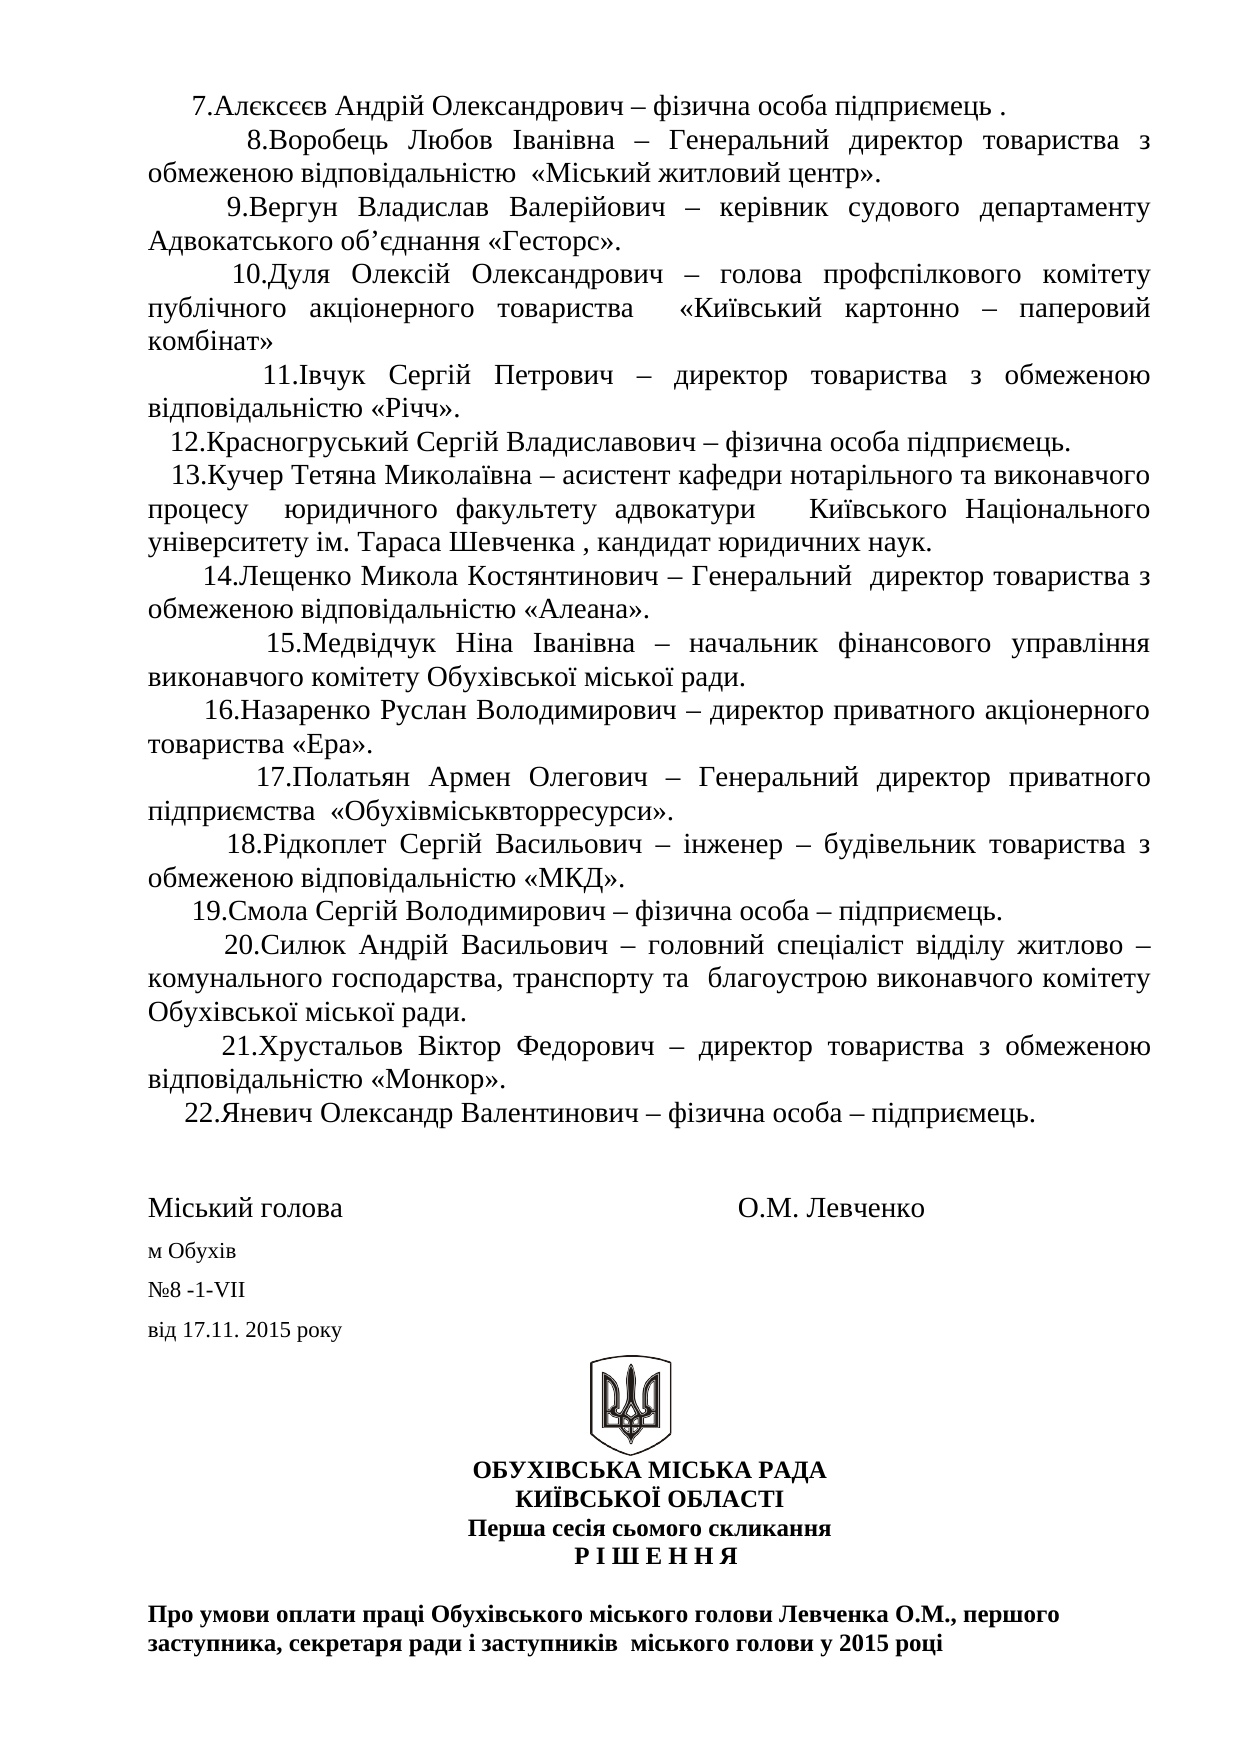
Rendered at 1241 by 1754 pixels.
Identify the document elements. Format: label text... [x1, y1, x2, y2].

text 10.Дуля Олексій Олександрович – голова профспілкового комітету публічного акціонерного товариства «Київський картонно – паперовий комбінат» [148, 256, 1152, 357]
text 7.Алєксєєв Андрій Олександрович – фізична особа підприємець . [148, 88, 1152, 122]
text заступника, секретаря ради і заступників міського голови у 2015 році [148, 1628, 1152, 1656]
text Про умови оплати праці Обухівського міського голови Левченка О.М., першого [148, 1599, 1152, 1628]
text Перша сесія сьомого скликання [148, 1513, 1152, 1541]
text 14.Лещенко Микола Костянтинович – Генеральний директор товариства з обмеженою відповідальністю «Алеана». [148, 558, 1152, 625]
text від 17.11. 2015 року [148, 1316, 1152, 1342]
text №8 -1-VIІ [148, 1276, 1152, 1302]
text 11.Івчук Сергій Петрович – директор товариства з обмеженою відповідальністю «Річч». [148, 357, 1152, 424]
text 18.Рідкоплет Сергій Васильович – інженер – будівельник товариства з обмеженою відповідальністю «МКД». [148, 826, 1152, 893]
text м Обухів [148, 1237, 1152, 1263]
text 22.Яневич Олександр Валентинович – фізична особа – підприємець. [148, 1095, 1152, 1128]
text 19.Смола Сергій Володимирович – фізична особа – підприємець. [148, 893, 1152, 927]
text ОБУХІВСЬКА МІСЬКА РАДА [148, 1455, 1152, 1484]
text 17.Полатьян Армен Олегович – Генеральний директор приватного підприємства «Обухівміськвторресурси». [148, 759, 1152, 826]
text 21.Хрустальов Віктор Федорович – директор товариства з обмеженою відповідальністю «Монкор». [148, 1028, 1152, 1095]
text 16.Назаренко Руслан Володимирович – директор приватного акціонерного товариства «Ера». [148, 692, 1152, 759]
text 15.Медвідчук Ніна Іванівна – начальник фінансового управління виконавчого комітету Обухівської міської ради. [148, 625, 1152, 692]
text 12.Красногруський Сергій Владиславович – фізична особа підприємець. [148, 424, 1152, 457]
text КИЇВСЬКОЇ ОБЛАСТІ [148, 1484, 1152, 1513]
text 13.Кучер Тетяна Миколаївна – асистент кафедри нотарільного та виконавчого процесу юридичного факультету адвокатури Київського Національного університету ім. Тараса Шевченка , кандидат юридичних наук. [148, 457, 1152, 558]
text Р І Ш Е Н Н Я [148, 1541, 1152, 1570]
text 9.Вергун Владислав Валерійович – керівник судового департаменту Адвокатського об’єднання «Гесторс». [148, 189, 1152, 256]
text 8.Воробець Любов Іванівна – Генеральний директор товариства з обмеженою відповідальністю «Міський житловий центр». [148, 122, 1152, 189]
text 20.Силюк Андрій Васильович – головний спеціаліст відділу житлово – комунального господарства, транспорту та благоустрою виконавчого комітету Обухівської міської ради. [148, 927, 1152, 1028]
text Міський голова О.М. Левченко [148, 1191, 1152, 1224]
